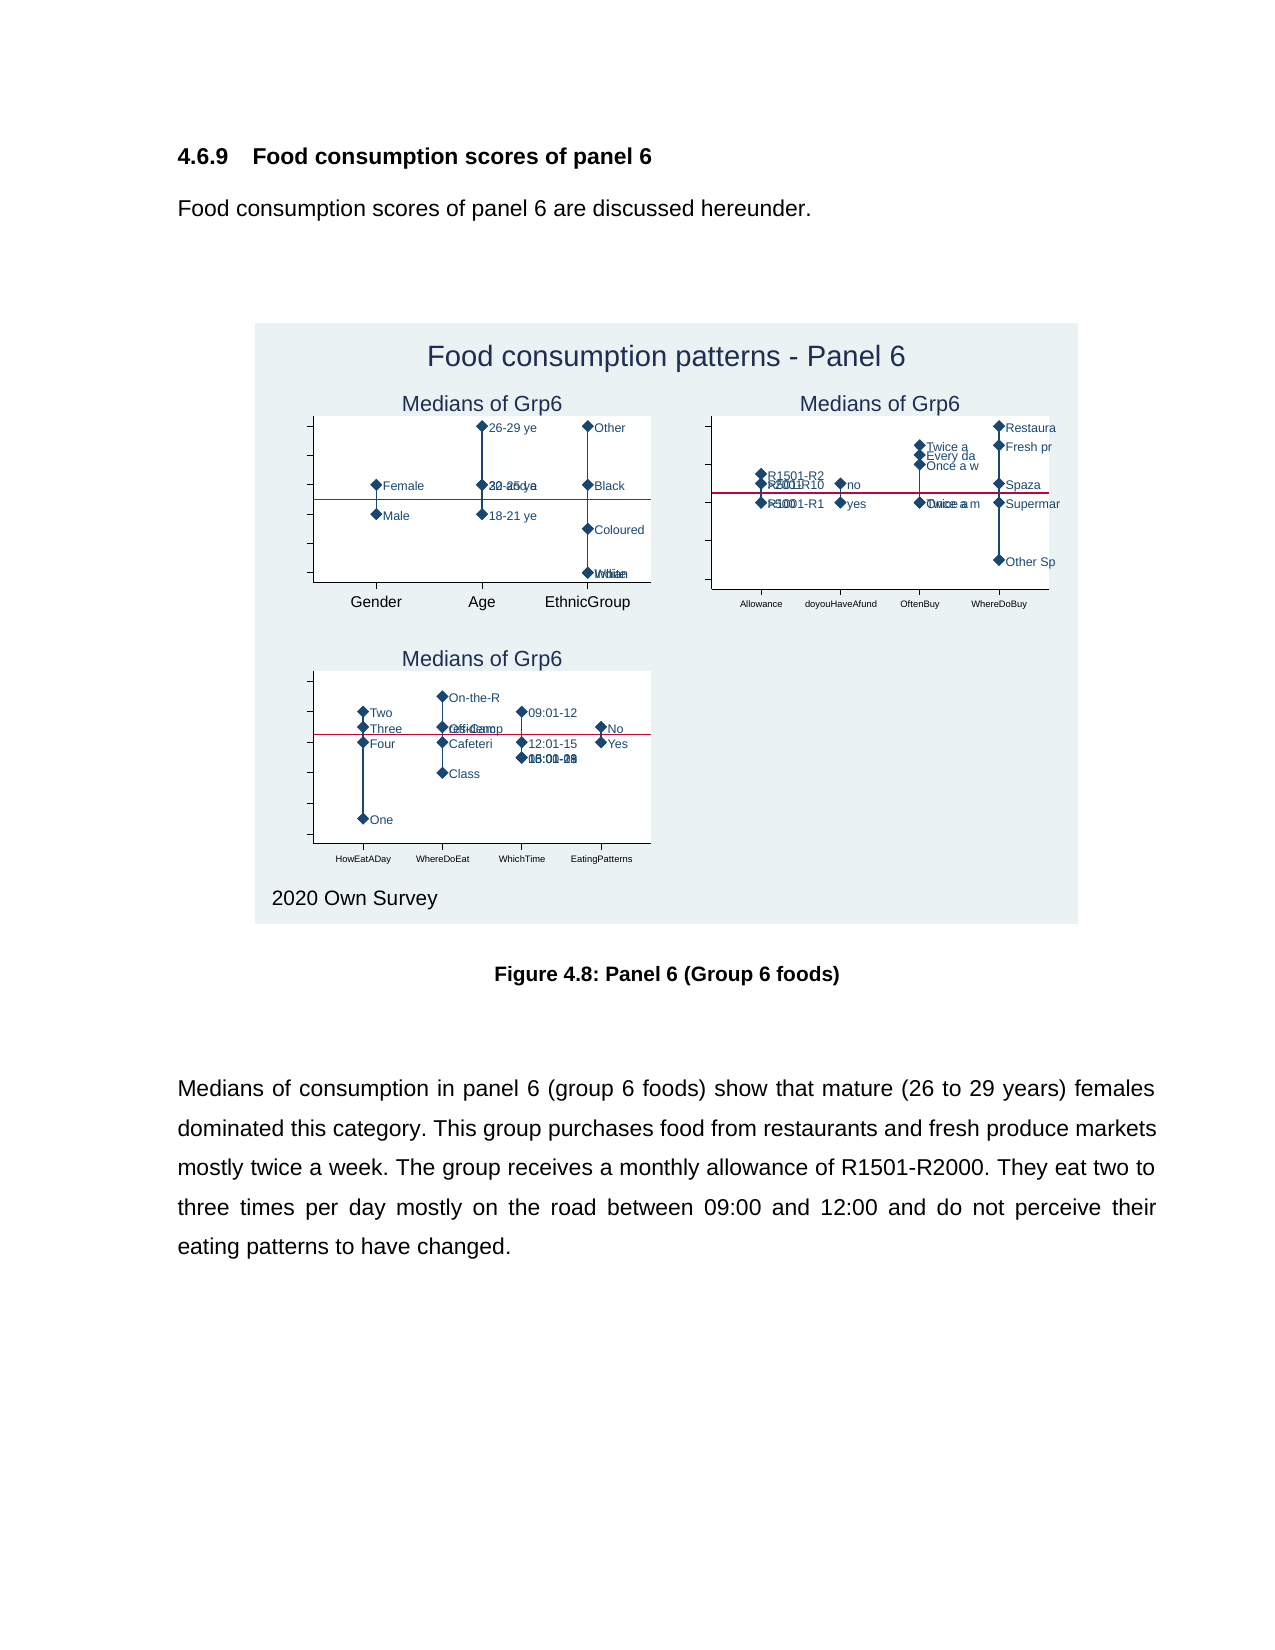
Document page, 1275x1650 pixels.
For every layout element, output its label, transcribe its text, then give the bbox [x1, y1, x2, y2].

text Figure 4.8: Panel 6 (Group 6 foods) [177, 962, 1157, 986]
subtitle 4.6.9 Food consumption scores of panel 6 [177, 143, 1157, 169]
text Food consumption scores of panel 6 are discussed hereunder. [177, 194, 1157, 221]
text Medians of consumption in panel 6 (group 6 foods) show that mature (26 to 29 years) females dominated this category. This group purchases food from restaurants and fresh produce markets mostly twice a week. The group receives a monthly allowance of R1501-R2000. They eat two to three times per day mostly on the road between 09:00 and 12:00 and do not perceive their eating patterns to have changed. [177, 1075, 1157, 1259]
